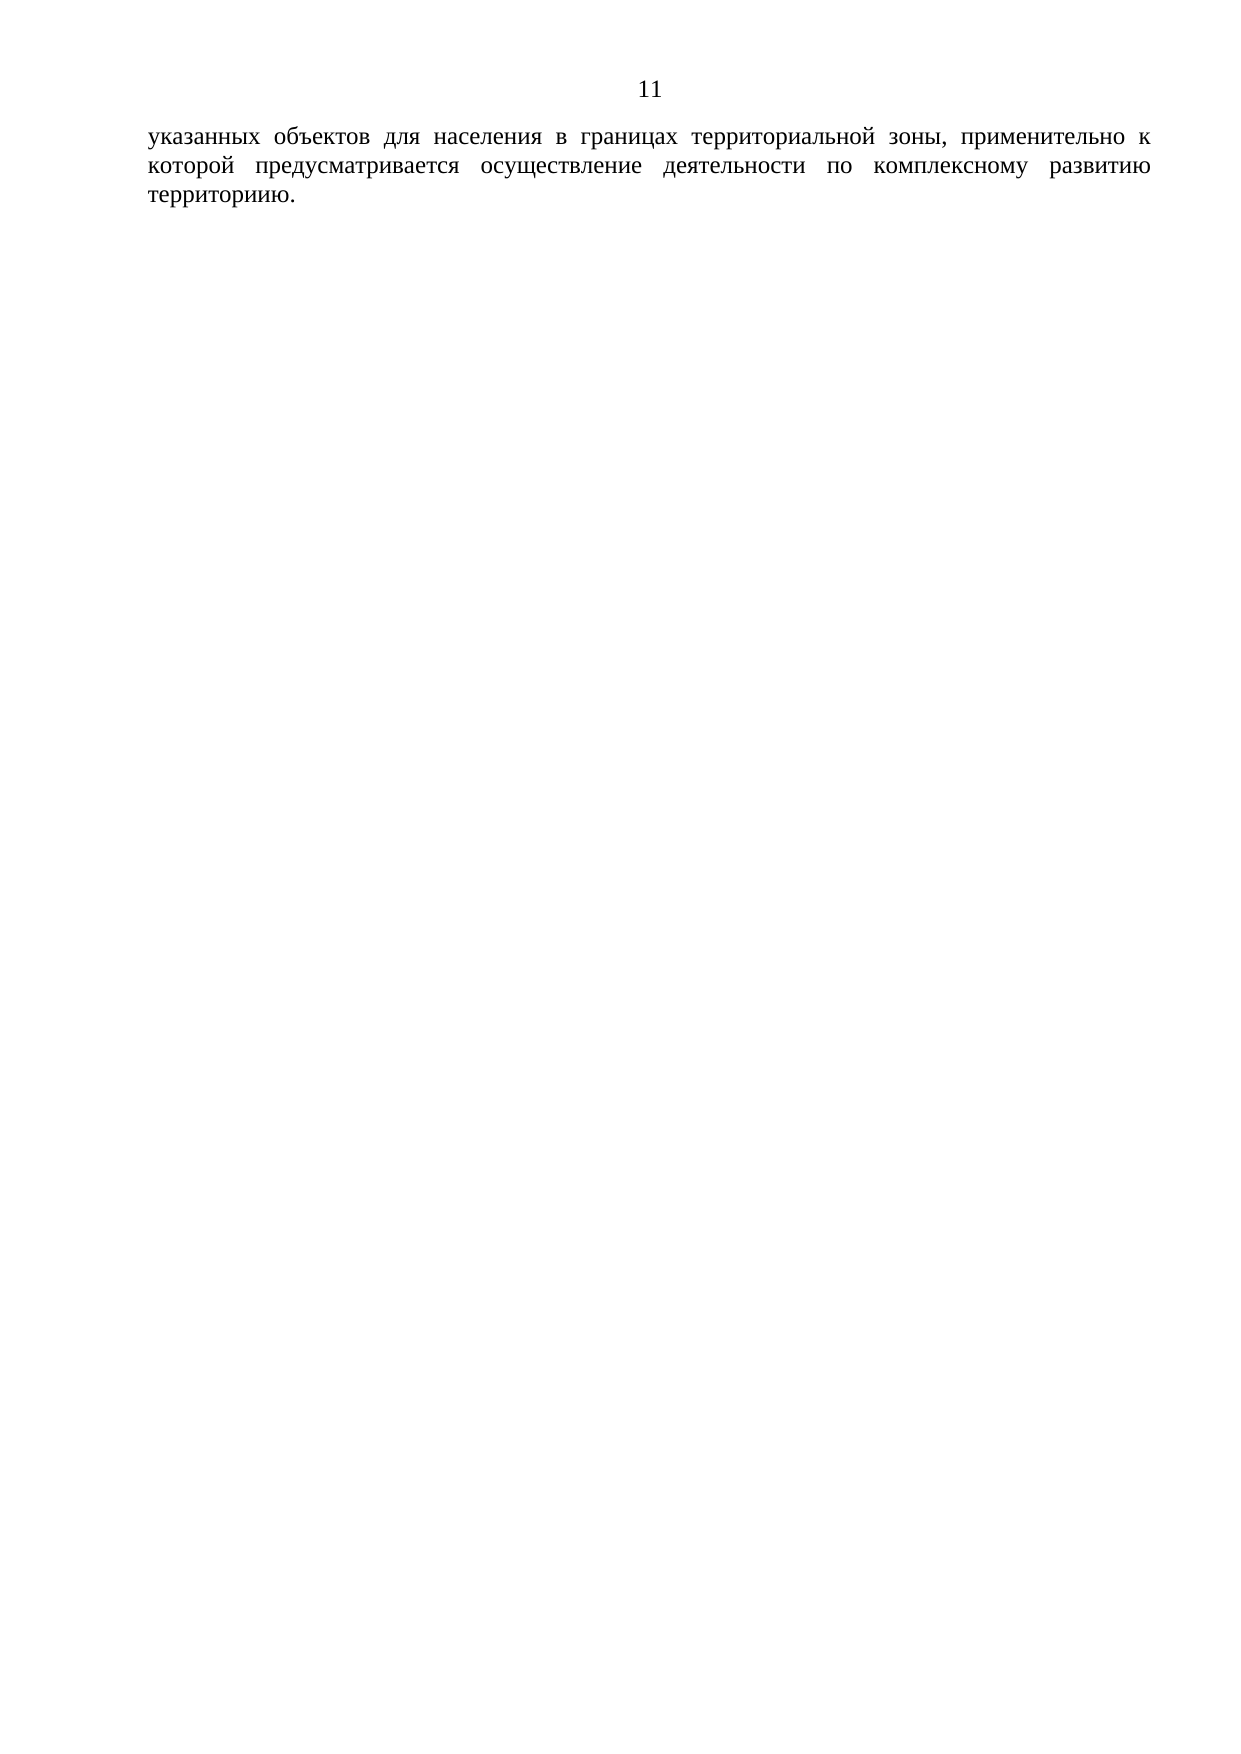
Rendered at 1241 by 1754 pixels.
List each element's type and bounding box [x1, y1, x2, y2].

text [148, 121, 1152, 208]
